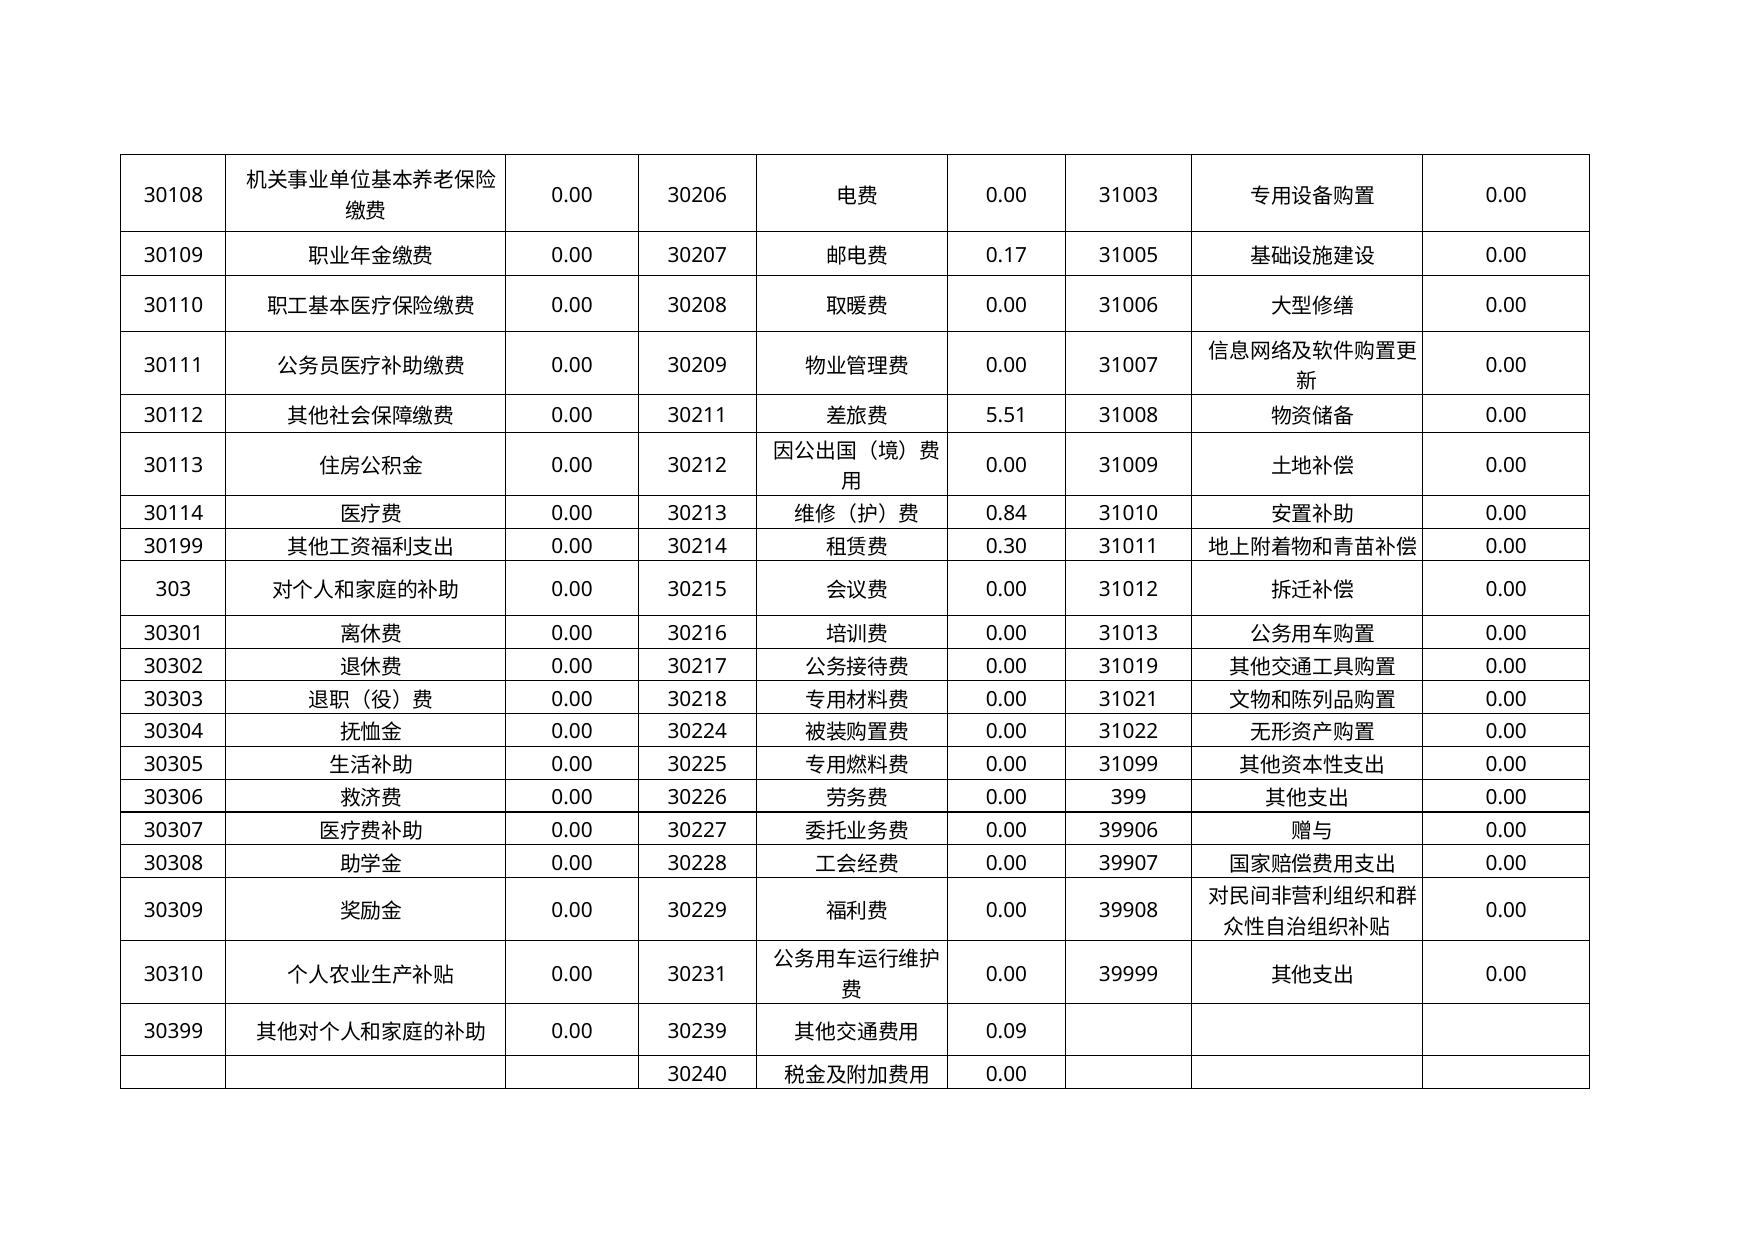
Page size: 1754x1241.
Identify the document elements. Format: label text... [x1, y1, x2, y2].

table_cell 30215 [639, 561, 756, 614]
table_cell 30231 [639, 941, 756, 1003]
table_cell 30213 [639, 496, 756, 528]
table_cell 30399 [121, 1004, 225, 1055]
table_cell 0.00 [506, 616, 638, 647]
table_cell 30226 [639, 780, 756, 811]
table_cell 助学金 [226, 845, 505, 877]
table_cell 0.00 [1423, 332, 1589, 394]
table_cell 委托业务费 [757, 813, 947, 844]
table_cell [1192, 1056, 1422, 1088]
table_cell 医疗费补助 [226, 813, 505, 844]
table_cell [506, 1056, 638, 1088]
table_cell 职业年金缴费 [226, 232, 505, 275]
table_cell 30217 [639, 649, 756, 680]
table_cell 30303 [121, 681, 225, 713]
table_cell 大型修缮 [1192, 276, 1422, 331]
table_cell 31005 [1066, 232, 1191, 275]
table_cell 30214 [639, 529, 756, 560]
table_cell 31019 [1066, 649, 1191, 680]
table_cell 31011 [1066, 529, 1191, 560]
table_cell 31009 [1066, 433, 1191, 495]
table_cell 0.00 [506, 561, 638, 614]
table_cell 30224 [639, 714, 756, 746]
table_cell 30304 [121, 714, 225, 746]
table_cell 39908 [1066, 878, 1191, 940]
table_cell 福利费 [757, 878, 947, 940]
table_cell 30310 [121, 941, 225, 1003]
table_cell 30109 [121, 232, 225, 275]
table_cell 因公出国（境）费用 [757, 433, 947, 495]
table_cell 30309 [121, 878, 225, 940]
table_cell [1066, 1004, 1191, 1055]
table_cell 0.00 [506, 649, 638, 680]
table_cell 个人农业生产补贴 [226, 941, 505, 1003]
table_cell 30225 [639, 747, 756, 779]
table_cell 0.00 [506, 529, 638, 560]
table_cell 30240 [639, 1056, 756, 1088]
table_cell 0.00 [506, 714, 638, 746]
table_cell 0.00 [948, 813, 1065, 844]
table_cell 30207 [639, 232, 756, 275]
table_cell 0.00 [1423, 813, 1589, 844]
table_cell 0.00 [506, 1004, 638, 1055]
table_cell 0.00 [948, 714, 1065, 746]
table_cell 31007 [1066, 332, 1191, 394]
table_cell 0.00 [948, 845, 1065, 877]
table_cell 0.00 [506, 845, 638, 877]
table_cell 拆迁补偿 [1192, 561, 1422, 614]
table_cell 31008 [1066, 395, 1191, 432]
table_cell 赠与 [1192, 813, 1422, 844]
table_cell 0.00 [1423, 276, 1589, 331]
table_cell [1192, 1004, 1422, 1055]
table_cell 0.00 [1423, 747, 1589, 779]
table_cell 30209 [639, 332, 756, 394]
table_cell 31022 [1066, 714, 1191, 746]
table_cell 其他支出 [1192, 780, 1422, 811]
table_cell 专用燃料费 [757, 747, 947, 779]
table_cell 基础设施建设 [1192, 232, 1422, 275]
table_cell 其他交通工具购置 [1192, 649, 1422, 680]
table_cell 0.00 [948, 941, 1065, 1003]
table_cell 30239 [639, 1004, 756, 1055]
table_cell 30212 [639, 433, 756, 495]
table_cell 0.00 [1423, 433, 1589, 495]
table_cell 0.00 [506, 232, 638, 275]
table_cell 0.00 [1423, 780, 1589, 811]
table_cell 生活补助 [226, 747, 505, 779]
table_cell 其他资本性支出 [1192, 747, 1422, 779]
table_cell 30108 [121, 155, 225, 231]
table_cell 0.00 [948, 155, 1065, 231]
table_cell 离休费 [226, 616, 505, 647]
table_cell 0.00 [1423, 714, 1589, 746]
table_cell 30208 [639, 276, 756, 331]
table_cell 0.30 [948, 529, 1065, 560]
table_cell 专用设备购置 [1192, 155, 1422, 231]
table_cell 0.00 [948, 616, 1065, 647]
table_cell 税金及附加费用 [757, 1056, 947, 1088]
table_cell 对个人和家庭的补助 [226, 561, 505, 614]
table_cell 职工基本医疗保险缴费 [226, 276, 505, 331]
table_cell 303 [121, 561, 225, 614]
table_cell 5.51 [948, 395, 1065, 432]
table_cell 0.00 [1423, 845, 1589, 877]
table_cell 0.00 [948, 681, 1065, 713]
table_cell 其他支出 [1192, 941, 1422, 1003]
table_cell 0.00 [1423, 496, 1589, 528]
table_cell 0.00 [1423, 529, 1589, 560]
table_cell 0.00 [948, 433, 1065, 495]
table_cell 0.00 [948, 649, 1065, 680]
table_cell 被装购置费 [757, 714, 947, 746]
table_cell 公务员医疗补助缴费 [226, 332, 505, 394]
table_cell 30306 [121, 780, 225, 811]
table_cell 救济费 [226, 780, 505, 811]
table_cell 医疗费 [226, 496, 505, 528]
table_cell 0.00 [948, 1056, 1065, 1088]
table_cell 30301 [121, 616, 225, 647]
table_cell 维修（护）费 [757, 496, 947, 528]
table_cell 0.00 [1423, 395, 1589, 432]
table_cell 无形资产购置 [1192, 714, 1422, 746]
table_cell [121, 1056, 225, 1088]
table_cell 其他交通费用 [757, 1004, 947, 1055]
table_cell 30114 [121, 496, 225, 528]
table_cell 31010 [1066, 496, 1191, 528]
table_cell 国家赔偿费用支出 [1192, 845, 1422, 877]
table_cell 0.00 [948, 332, 1065, 394]
table_cell [1423, 1056, 1589, 1088]
table_cell 0.00 [506, 276, 638, 331]
table_cell 30112 [121, 395, 225, 432]
table_cell 0.00 [1423, 155, 1589, 231]
table_cell 0.00 [506, 747, 638, 779]
table_cell 抚恤金 [226, 714, 505, 746]
table_cell 30227 [639, 813, 756, 844]
table_cell 取暖费 [757, 276, 947, 331]
table_cell 31006 [1066, 276, 1191, 331]
table_cell 对民间非营利组织和群众性自治组织补贴 [1192, 878, 1422, 940]
table_cell 0.00 [948, 878, 1065, 940]
table_cell 30216 [639, 616, 756, 647]
table_cell 其他社会保障缴费 [226, 395, 505, 432]
table_cell 差旅费 [757, 395, 947, 432]
table_cell 39906 [1066, 813, 1191, 844]
table_cell 30302 [121, 649, 225, 680]
table_cell 公务接待费 [757, 649, 947, 680]
table_cell 0.17 [948, 232, 1065, 275]
table_cell 0.00 [506, 496, 638, 528]
table_cell [226, 1056, 505, 1088]
table_cell 30113 [121, 433, 225, 495]
table_cell [1423, 1004, 1589, 1055]
table_cell 0.00 [948, 561, 1065, 614]
table_cell 30111 [121, 332, 225, 394]
table_cell 0.00 [948, 747, 1065, 779]
table_cell 租赁费 [757, 529, 947, 560]
table_cell 住房公积金 [226, 433, 505, 495]
table_cell 退休费 [226, 649, 505, 680]
table_cell 其他对个人和家庭的补助 [226, 1004, 505, 1055]
table_cell 0.00 [1423, 649, 1589, 680]
table_cell 公务用车购置 [1192, 616, 1422, 647]
table_cell 0.00 [1423, 941, 1589, 1003]
table_cell 30228 [639, 845, 756, 877]
table_cell 30206 [639, 155, 756, 231]
table_cell 0.00 [506, 878, 638, 940]
table_cell 30218 [639, 681, 756, 713]
table_cell 0.00 [506, 332, 638, 394]
table_cell 31012 [1066, 561, 1191, 614]
table_cell 30110 [121, 276, 225, 331]
table_cell 退职（役）费 [226, 681, 505, 713]
table_cell 机关事业单位基本养老保险缴费 [226, 155, 505, 231]
table_cell 30305 [121, 747, 225, 779]
table_cell 0.00 [506, 155, 638, 231]
table_cell 地上附着物和青苗补偿 [1192, 529, 1422, 560]
table_cell 31013 [1066, 616, 1191, 647]
table_cell 奖励金 [226, 878, 505, 940]
table_cell 30199 [121, 529, 225, 560]
table_cell 0.00 [1423, 878, 1589, 940]
table_cell 30211 [639, 395, 756, 432]
table_cell 工会经费 [757, 845, 947, 877]
table_cell 物业管理费 [757, 332, 947, 394]
table_cell 公务用车运行维护费 [757, 941, 947, 1003]
table_cell 劳务费 [757, 780, 947, 811]
table_cell 31099 [1066, 747, 1191, 779]
table_cell 399 [1066, 780, 1191, 811]
table_cell 0.00 [506, 941, 638, 1003]
table_cell [1066, 1056, 1191, 1088]
table_cell 邮电费 [757, 232, 947, 275]
table_cell 39999 [1066, 941, 1191, 1003]
table_cell 0.00 [506, 433, 638, 495]
table_cell 培训费 [757, 616, 947, 647]
table_cell 0.09 [948, 1004, 1065, 1055]
table_cell 0.00 [1423, 561, 1589, 614]
table_cell 安置补助 [1192, 496, 1422, 528]
table_cell 0.00 [506, 395, 638, 432]
table_cell 0.00 [948, 276, 1065, 331]
table_cell 信息网络及软件购置更新 [1192, 332, 1422, 394]
table_cell 电费 [757, 155, 947, 231]
table_cell 0.84 [948, 496, 1065, 528]
table_cell 0.00 [506, 813, 638, 844]
table_cell 31003 [1066, 155, 1191, 231]
table_cell 会议费 [757, 561, 947, 614]
table_cell 39907 [1066, 845, 1191, 877]
table_cell 0.00 [1423, 616, 1589, 647]
table_cell 31021 [1066, 681, 1191, 713]
table_cell 其他工资福利支出 [226, 529, 505, 560]
table_cell 0.00 [506, 681, 638, 713]
table_cell 0.00 [1423, 232, 1589, 275]
table_cell 物资储备 [1192, 395, 1422, 432]
table_cell 30307 [121, 813, 225, 844]
table_cell 文物和陈列品购置 [1192, 681, 1422, 713]
table_cell 0.00 [948, 780, 1065, 811]
table_cell 专用材料费 [757, 681, 947, 713]
table_cell 30308 [121, 845, 225, 877]
table_cell 0.00 [506, 780, 638, 811]
table_cell 0.00 [1423, 681, 1589, 713]
table_cell 土地补偿 [1192, 433, 1422, 495]
table_cell 30229 [639, 878, 756, 940]
